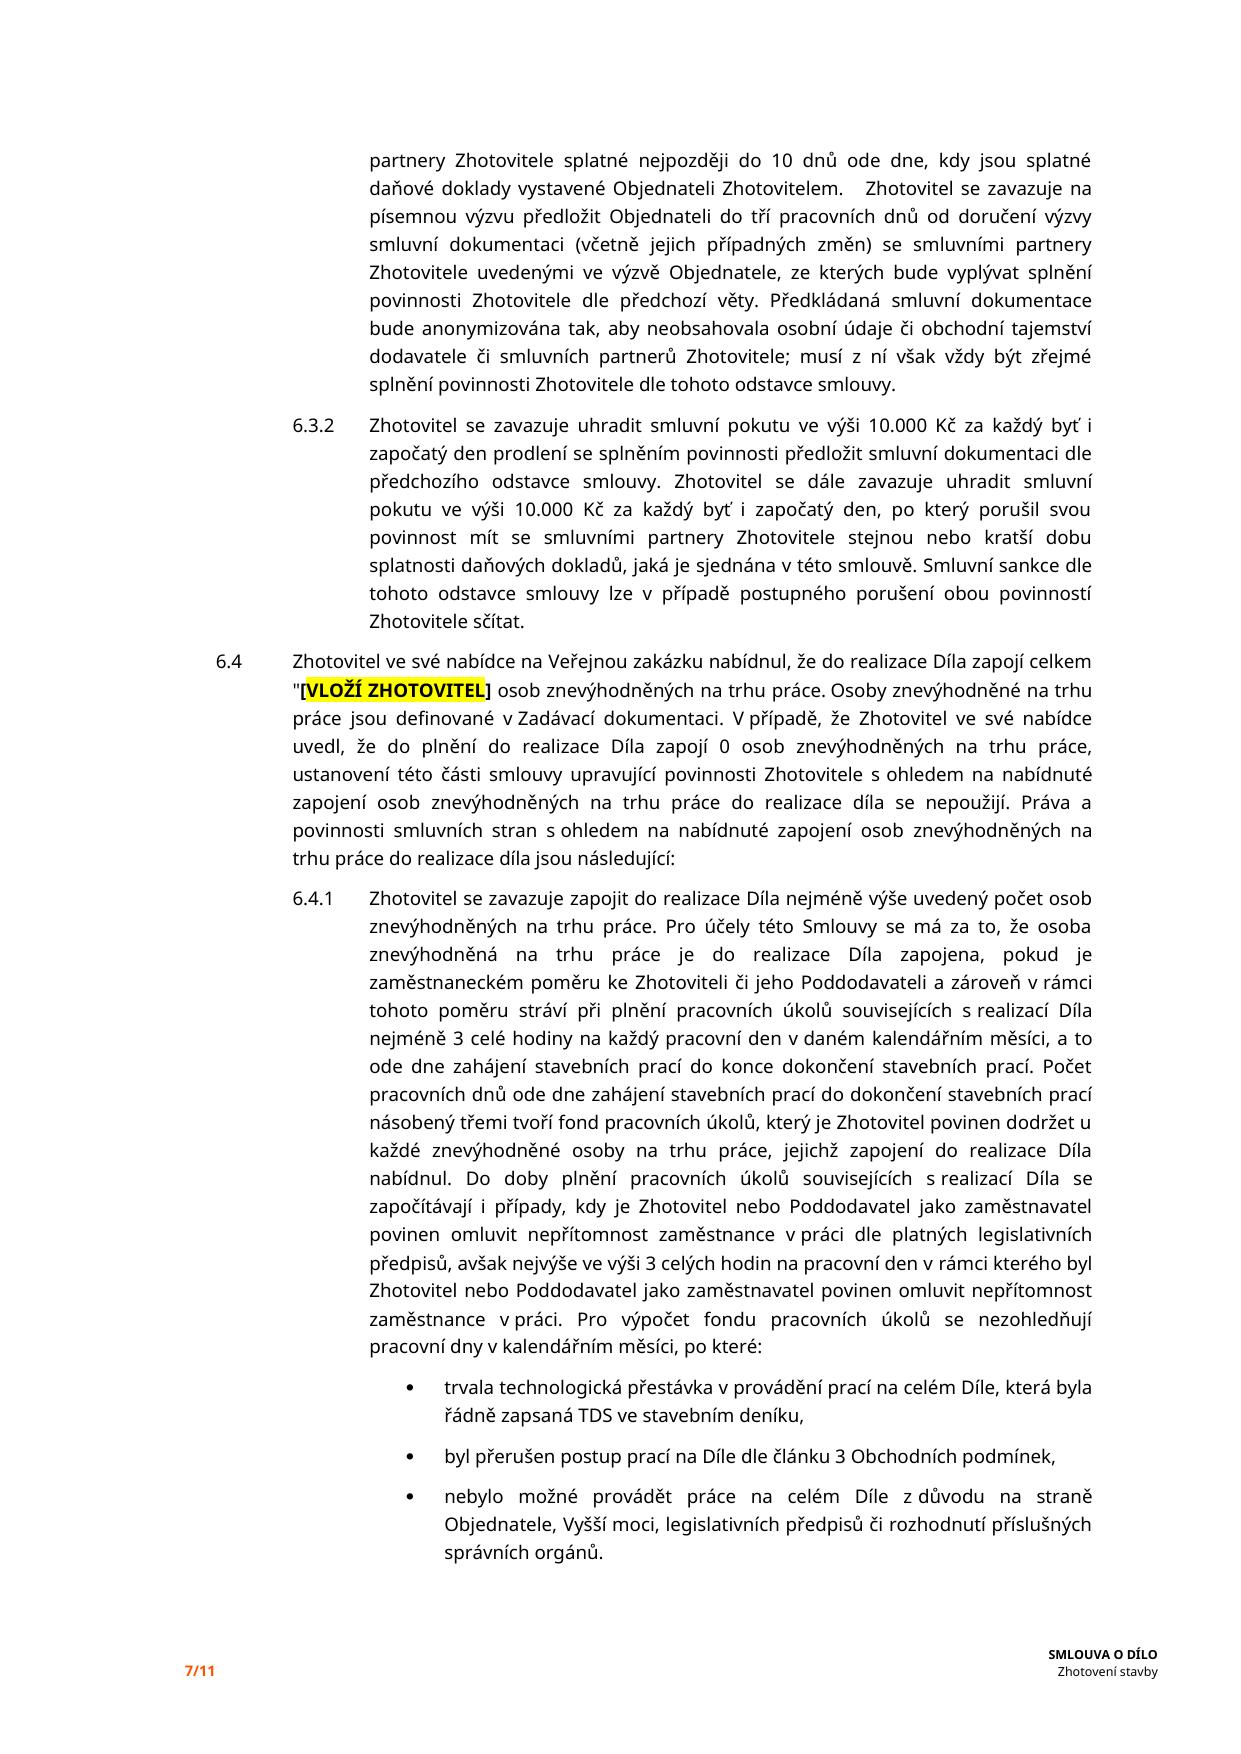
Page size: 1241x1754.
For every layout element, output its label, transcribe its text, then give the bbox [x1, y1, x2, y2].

list byl přerušen postup prací na Díle dle článku 3 Obchodních podmínek, [407, 1443, 1093, 1468]
list nebylo možné provádět práce na celém Díle z důvodu na straně Objednatele, Vyšší moci, legislativních předpisů či rozhodnutí příslušných správních orgánů. [407, 1483, 1093, 1565]
list Zhotovitel se zavazuje zapojit do realizace Díla nejméně výše uvedený počet osob znevýhodněných na trhu práce. Pro účely této Smlouvy se má za to, že osoba znevýhodněná na trhu práce je do realizace Díla zapojena, pokud je zaměstnaneckém poměru ke Zhotoviteli či jeho Poddodavateli a zároveň v rámci tohoto poměru stráví při plnění pracovních úkolů souvisejících s realizací Díla nejméně 3 celé hodiny na každý pracovní den v daném kalendářním měsíci, a to ode dne zahájení stavebních prací do konce dokončení stavebních prací. Počet pracovních dnů ode dne zahájení stavebních prací do dokončení stavebních prací násobený třemi tvoří fond pracovních úkolů, který je Zhotovitel povinen dodržet u každé znevýhodněné osoby na trhu práce, jejichž zapojení do realizace Díla nabídnul. Do doby plnění pracovních úkolů souvisejících s realizací Díla se započítávají i případy, kdy je Zhotovitel nebo Poddodavatel jako zaměstnavatel povinen omluvit nepřítomnost zaměstnance v práci dle platných legislativních předpisů, avšak nejvýše ve výši 3 celých hodin na pracovní den v rámci kterého byl Zhotovitel nebo Poddodavatel jako zaměstnavatel povinen omluvit nepřítomnost zaměstnance v práci. Pro výpočet fondu pracovních úkolů se nezohledňují pracovní dny v kalendářním měsíci, po které: [292, 886, 1093, 1359]
list Zhotovitel ve své nabídce na Veřejnou zakázku nabídnul, že do realizace Díla zapojí celkem "[VLOŽÍ ZHOTOVITEL] osob znevýhodněných na trhu práce. Osoby znevýhodněné na trhu práce jsou definované v Zadávací dokumentaci. V případě, že Zhotovitel ve své nabídce uvedl, že do plnění do realizace Díla zapojí 0 osob znevýhodněných na trhu práce, ustanovení této části smlouvy upravující povinnosti Zhotovitele s ohledem na nabídnuté zapojení osob znevýhodněných na trhu práce do realizace díla se nepoužijí. Práva a povinnosti smluvních stran s ohledem na nabídnuté zapojení osob znevýhodněných na trhu práce do realizace díla jsou následující: [216, 649, 1093, 871]
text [292, 147, 1093, 397]
text Zhotovitel se zavazuje uhradit smluvní pokutu ve výši 10.000 Kč za každý byť i započatý den prodlení se splněním povinnosti předložit smluvní dokumentaci dle předchozího odstavce smlouvy. Zhotovitel se dále zavazuje uhradit smluvní pokutu ve výši 10.000 Kč za každý byť i započatý den, po který porušil svou povinnost mít se smluvními partnery Zhotovitele stejnou nebo kratší dobu splatnosti daňových dokladů, jaká je sjednána v této smlouvě. Smluvní sankce dle tohoto odstavce smlouvy lze v případě postupného porušení obou povinností Zhotovitele sčítat. [292, 412, 1093, 634]
list trvala technologická přestávka v provádění prací na celém Díle, která byla řádně zapsaná TDS ve stavebním deníku, [407, 1374, 1093, 1428]
